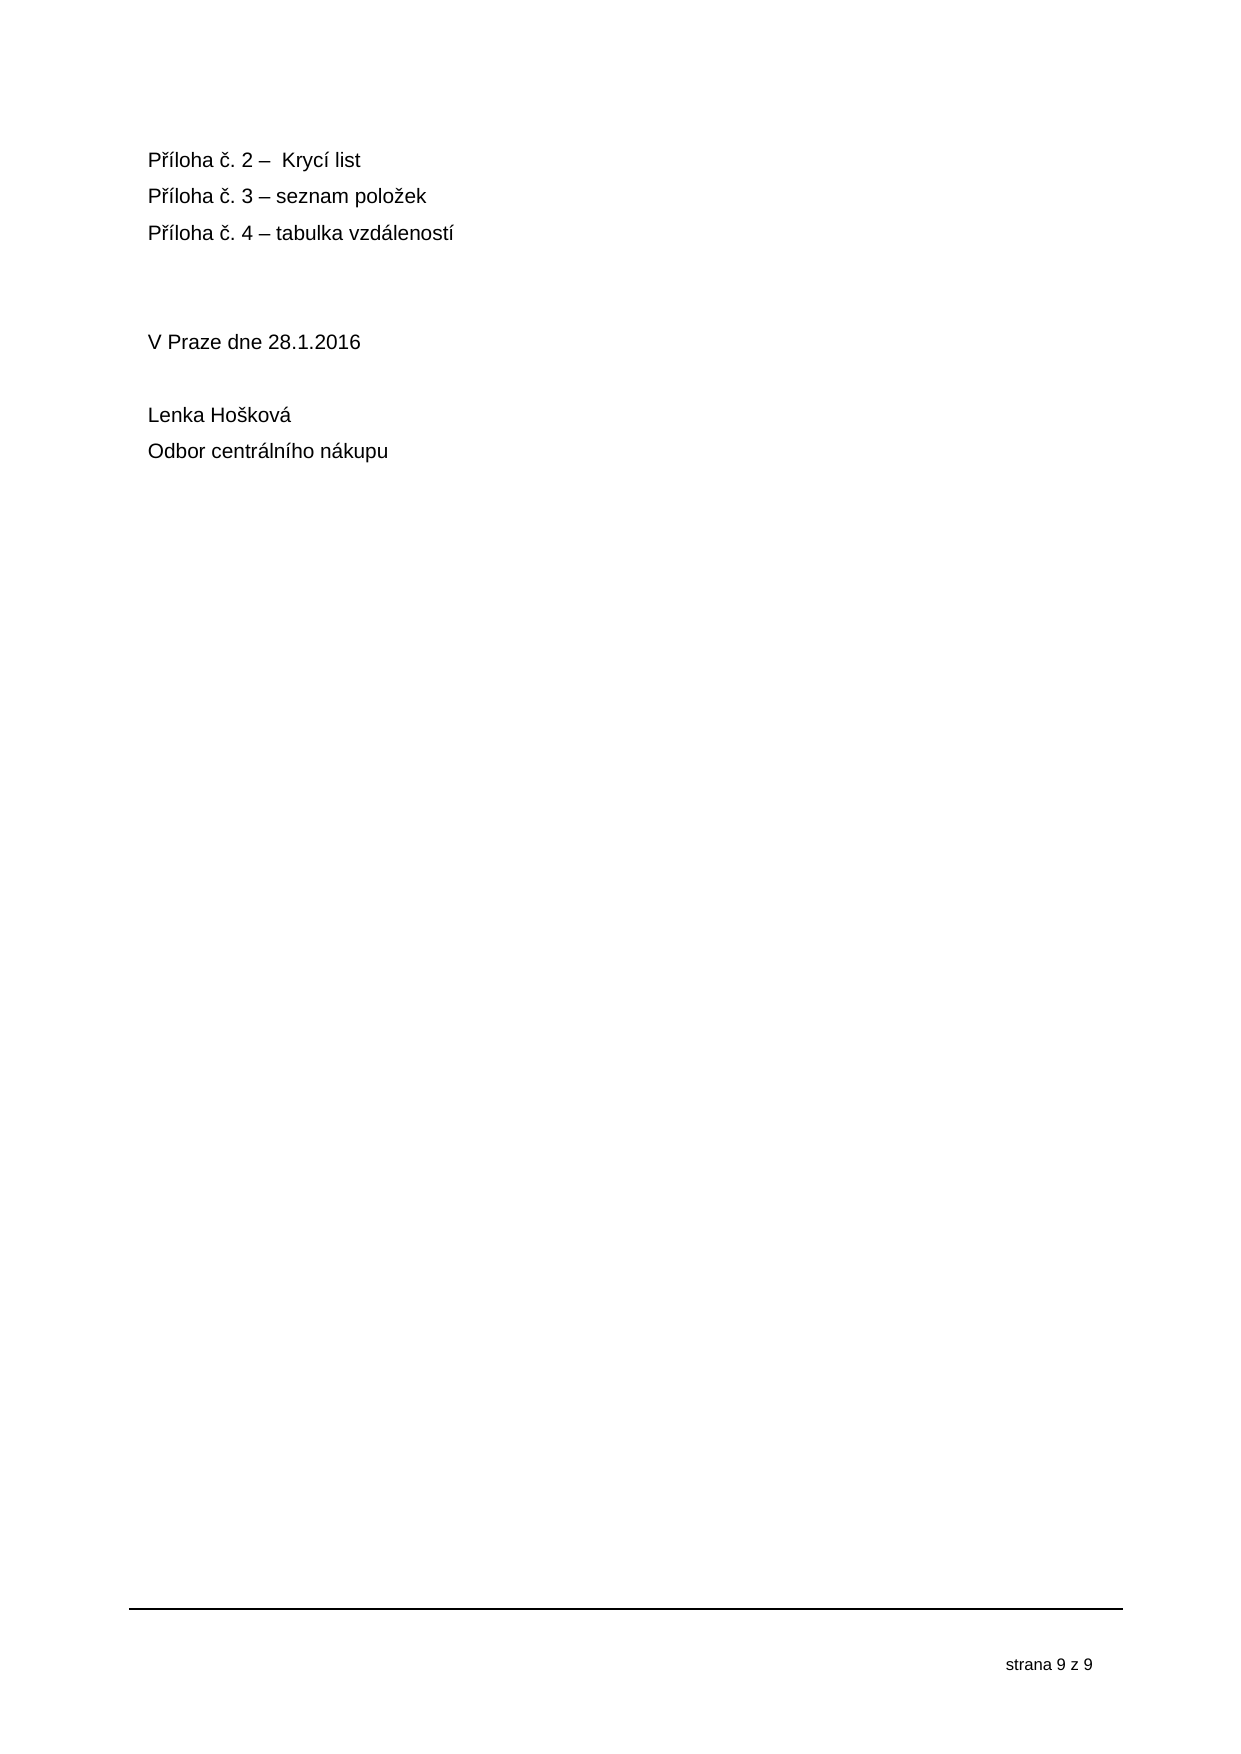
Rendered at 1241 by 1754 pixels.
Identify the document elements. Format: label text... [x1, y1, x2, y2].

text Lenka Hošková [148, 403, 1122, 427]
text Odbor centrálního nákupu [148, 439, 1122, 463]
text Příloha č. 4 – tabulka vzdáleností [148, 221, 1122, 244]
text Příloha č. 2 – Krycí list [148, 148, 1122, 172]
text Příloha č. 3 – seznam položek [148, 184, 1122, 208]
text V Praze dne 28.1.2016 [148, 330, 1122, 354]
